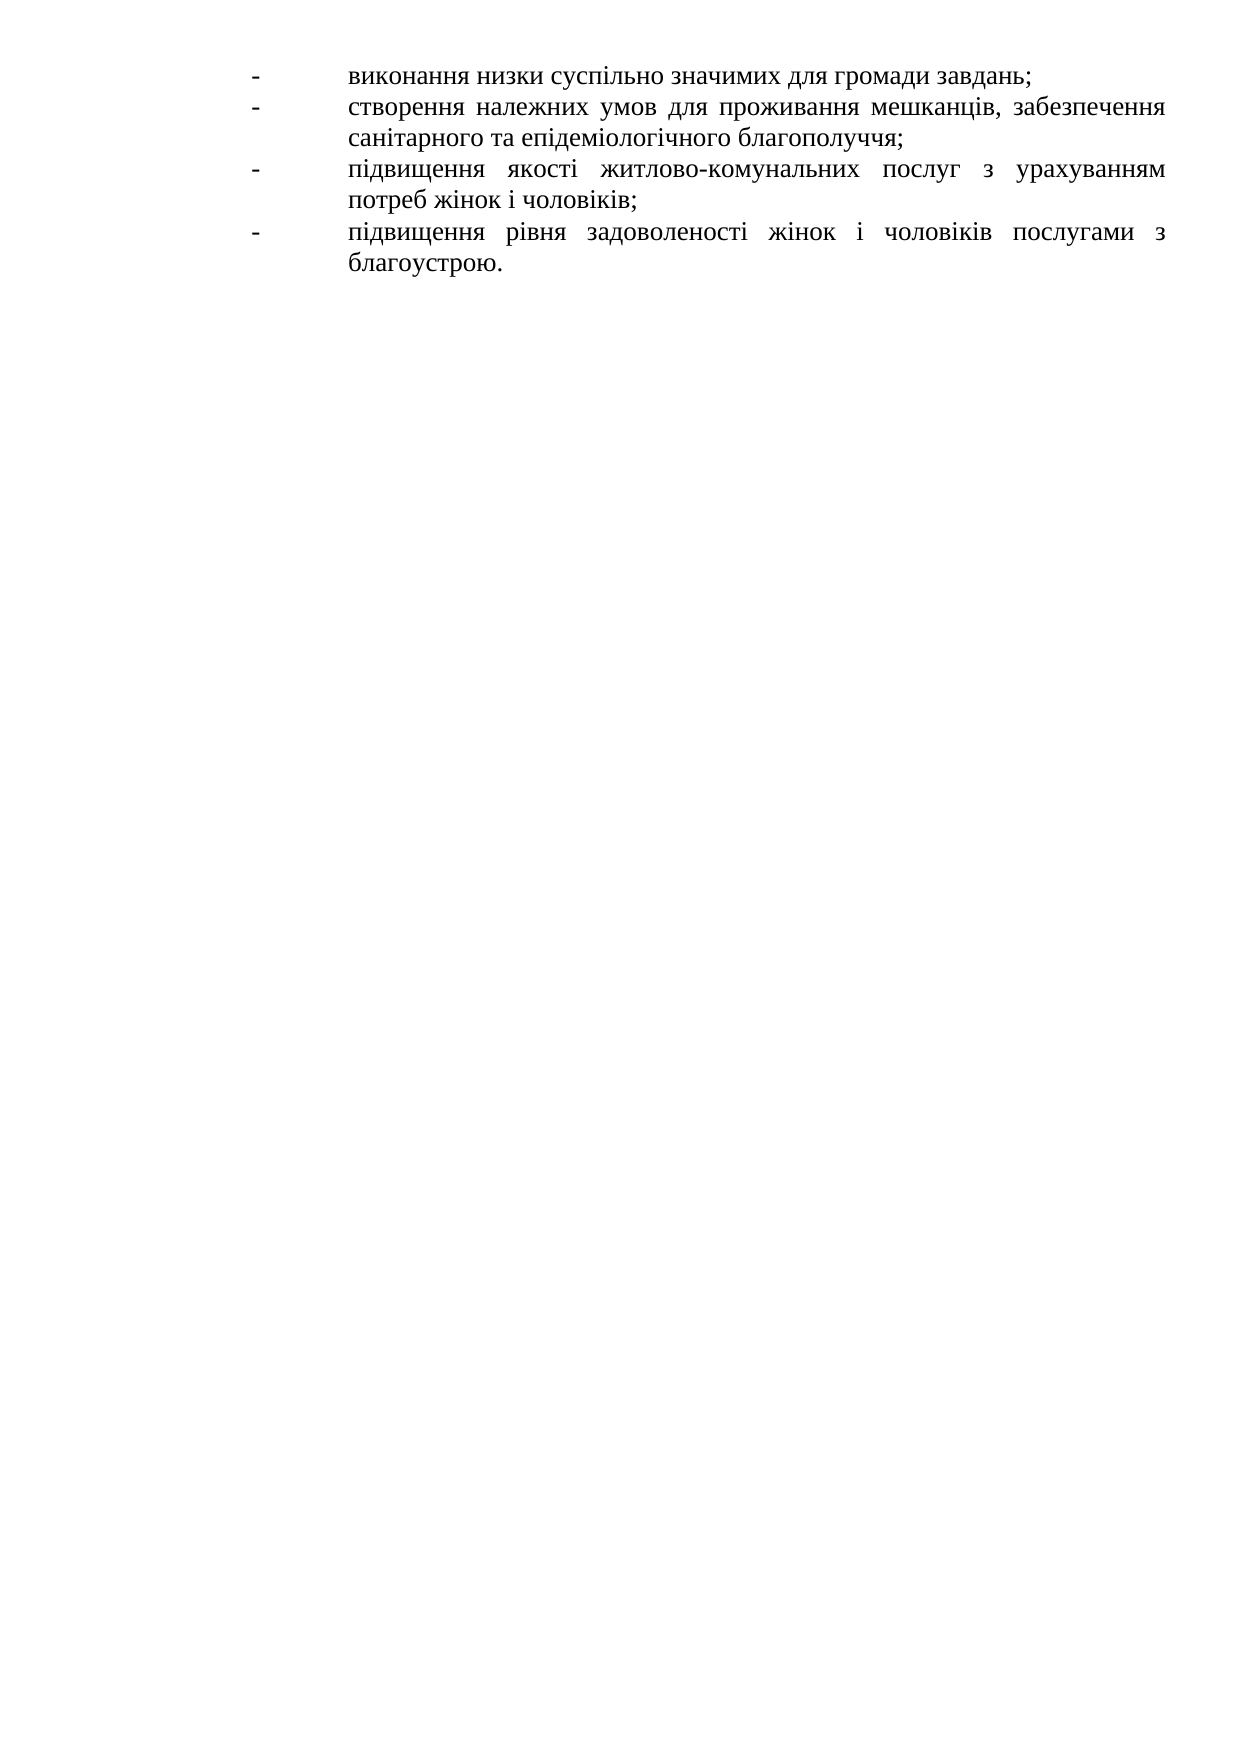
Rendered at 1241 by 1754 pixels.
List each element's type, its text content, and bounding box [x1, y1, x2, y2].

list підвищення якості житлово-комунальних послуг з урахуванням потреб жінок і чоловіків; [251, 152, 1167, 215]
list створення належних умов для проживання мешканців, забезпечення санітарного та епідеміологічного благополуччя; [251, 90, 1167, 152]
list підвищення рівня задоволеності жінок і чоловіків послугами з благоустрою. [251, 215, 1167, 277]
list виконання низки суспільно значимих для громади завдань; [251, 59, 1167, 90]
